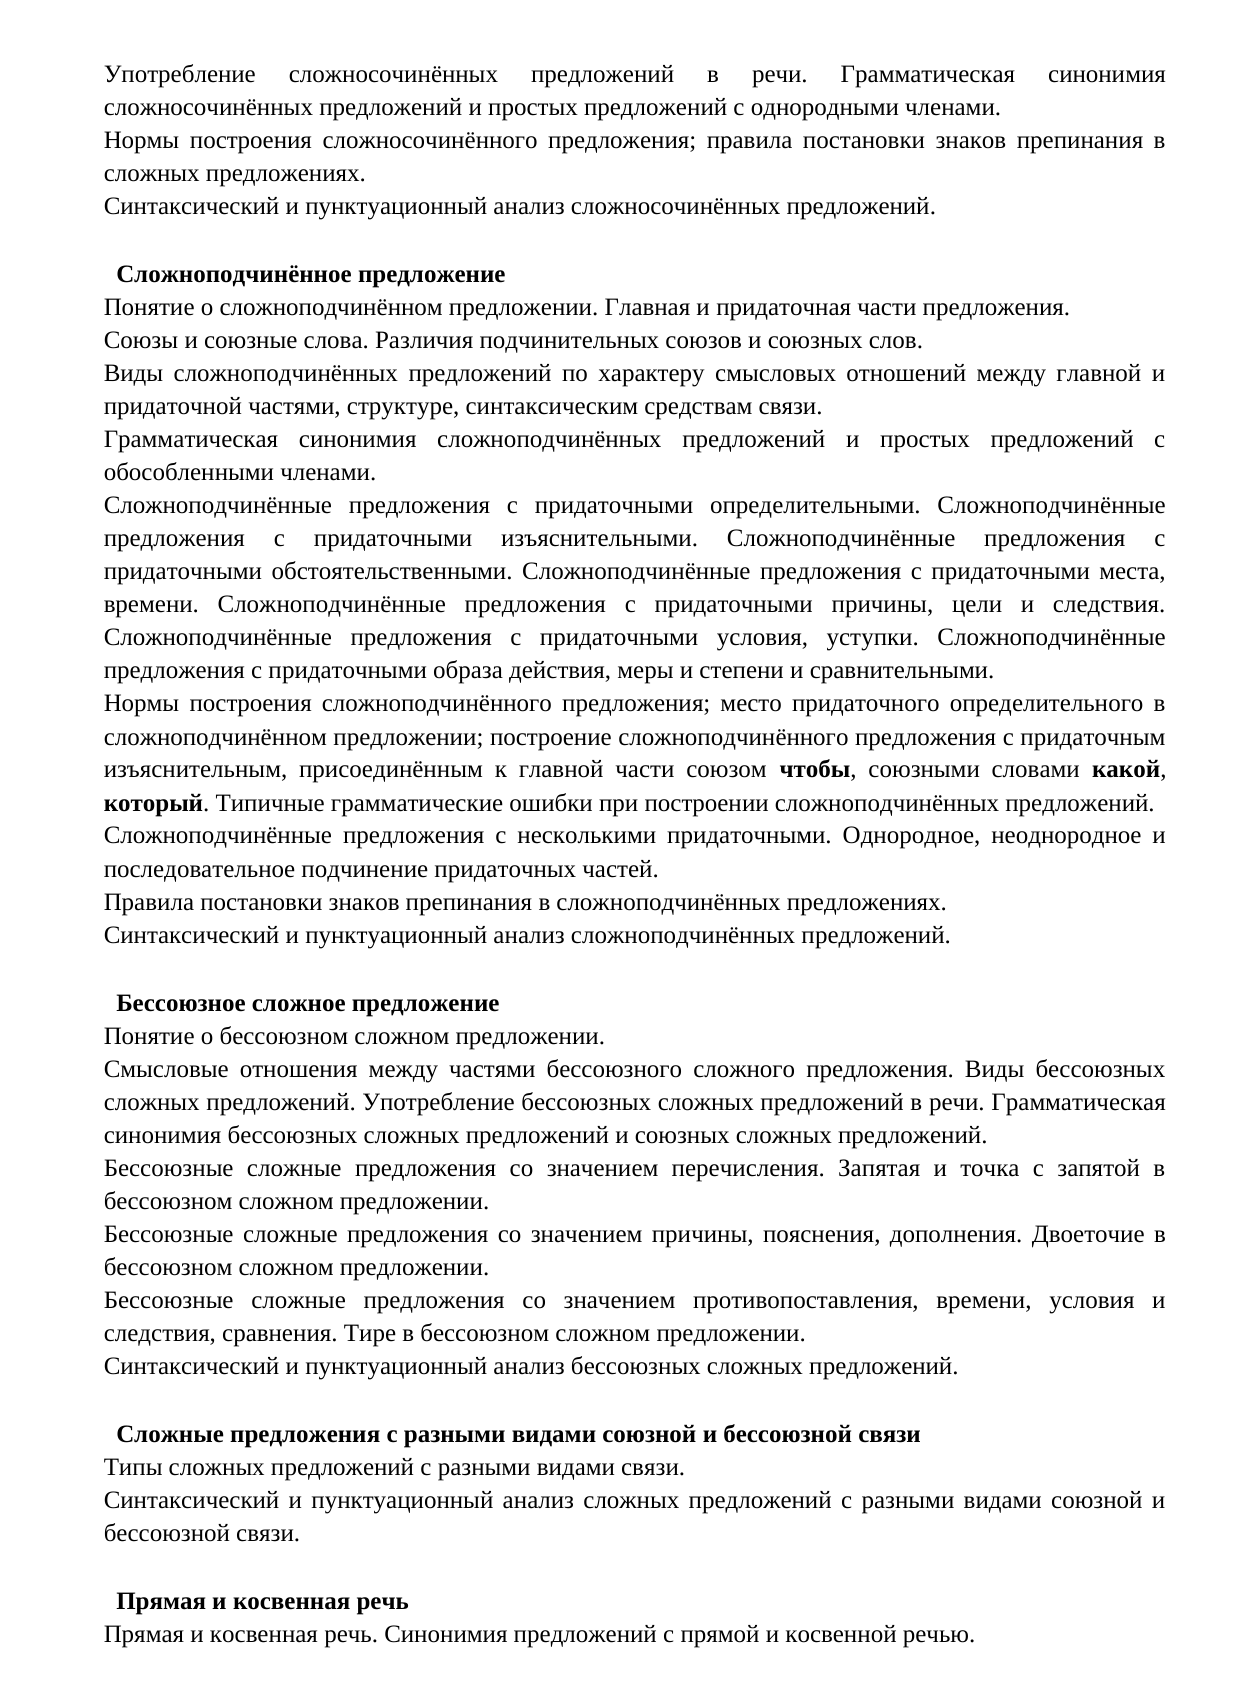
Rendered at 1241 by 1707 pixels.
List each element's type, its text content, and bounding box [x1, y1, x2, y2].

text Грамматическая синонимия сложноподчинённых предложений и простых предложений с обособленными членами. [103, 424, 1166, 486]
text Синтаксический и пунктуационный анализ бессоюзных сложных предложений. [103, 1351, 1166, 1380]
text Виды сложноподчинённых предложений по характеру смысловых отношений между главной и придаточной частями, структуре, синтаксическим средствам связи. [103, 358, 1166, 420]
text Употребление сложносочинённых предложений в речи. Грамматическая синонимия сложносочинённых предложений и простых предложений с однородными членами. [103, 59, 1166, 121]
text Понятие о сложноподчинённом предложении. Главная и придаточная части предложения. [103, 292, 1166, 321]
text Прямая и косвенная речь. Синонимия предложений с прямой и косвенной речью. [103, 1619, 1166, 1648]
text Сложноподчинённые предложения с придаточными определительными. Сложноподчинённые предложения с придаточными изъяснительными. Сложноподчинённые предложения с придаточными обстоятельственными. Сложноподчинённые предложения с придаточными места, времени. Сложноподчинённые предложения с придаточными причины, цели и следствия. Сложноподчинённые предложения с придаточными условия, уступки. Сложноподчинённые предложения с придаточными образа действия, меры и степени и сравнительными. [103, 490, 1166, 684]
text Прямая и косвенная речь [116, 1586, 1166, 1615]
text Понятие о бессоюзном сложном предложении. [103, 1021, 1166, 1049]
text Правила постановки знаков препинания в сложноподчинённых предложениях. [103, 887, 1166, 915]
text Сложноподчинённые предложения с несколькими придаточными. Однородное, неоднородное и последовательное подчинение придаточных частей. [103, 821, 1166, 882]
text Синтаксический и пунктуационный анализ сложносочинённых предложений. [103, 191, 1166, 220]
text Бессоюзное сложное предложение [116, 988, 1166, 1016]
text Синтаксический и пунктуационный анализ сложноподчинённых предложений. [103, 920, 1166, 948]
text Смысловые отношения между частями бессоюзного сложного предложения. Виды бессоюзных сложных предложений. Употребление бессоюзных сложных предложений в речи. Грамматическая синонимия бессоюзных сложных предложений и союзных сложных предложений. [103, 1054, 1166, 1148]
text Бессоюзные сложные предложения со значением противопоставления, времени, условия и следствия, сравнения. Тире в бессоюзном сложном предложении. [103, 1285, 1166, 1347]
text Типы сложных предложений с разными видами связи. [103, 1452, 1166, 1481]
text Нормы построения сложноподчинённого предложения; место придаточного определительного в сложноподчинённом предложении; построение сложноподчинённого предложения с придаточным изъяснительным, присоединённым к главной части союзом чтобы, союзными словами какой, который. Типичные грамматические ошибки при построении сложноподчинённых предложений. [103, 688, 1166, 816]
text Нормы построения сложносочинённого предложения; правила постановки знаков препинания в сложных предложениях. [103, 125, 1166, 187]
text Сложные предложения с разными видами союзной и бессоюзной связи [116, 1419, 1166, 1448]
text Бессоюзные сложные предложения со значением причины, пояснения, дополнения. Двоеточие в бессоюзном сложном предложении. [103, 1219, 1166, 1281]
text Союзы и союзные слова. Различия подчинительных союзов и союзных слов. [103, 325, 1166, 354]
text Сложноподчинённое предложение [116, 259, 1166, 288]
text Бессоюзные сложные предложения со значением перечисления. Запятая и точка с запятой в бессоюзном сложном предложении. [103, 1153, 1166, 1214]
text Синтаксический и пунктуационный анализ сложных предложений с разными видами союзной и бессоюзной связи. [103, 1485, 1166, 1547]
